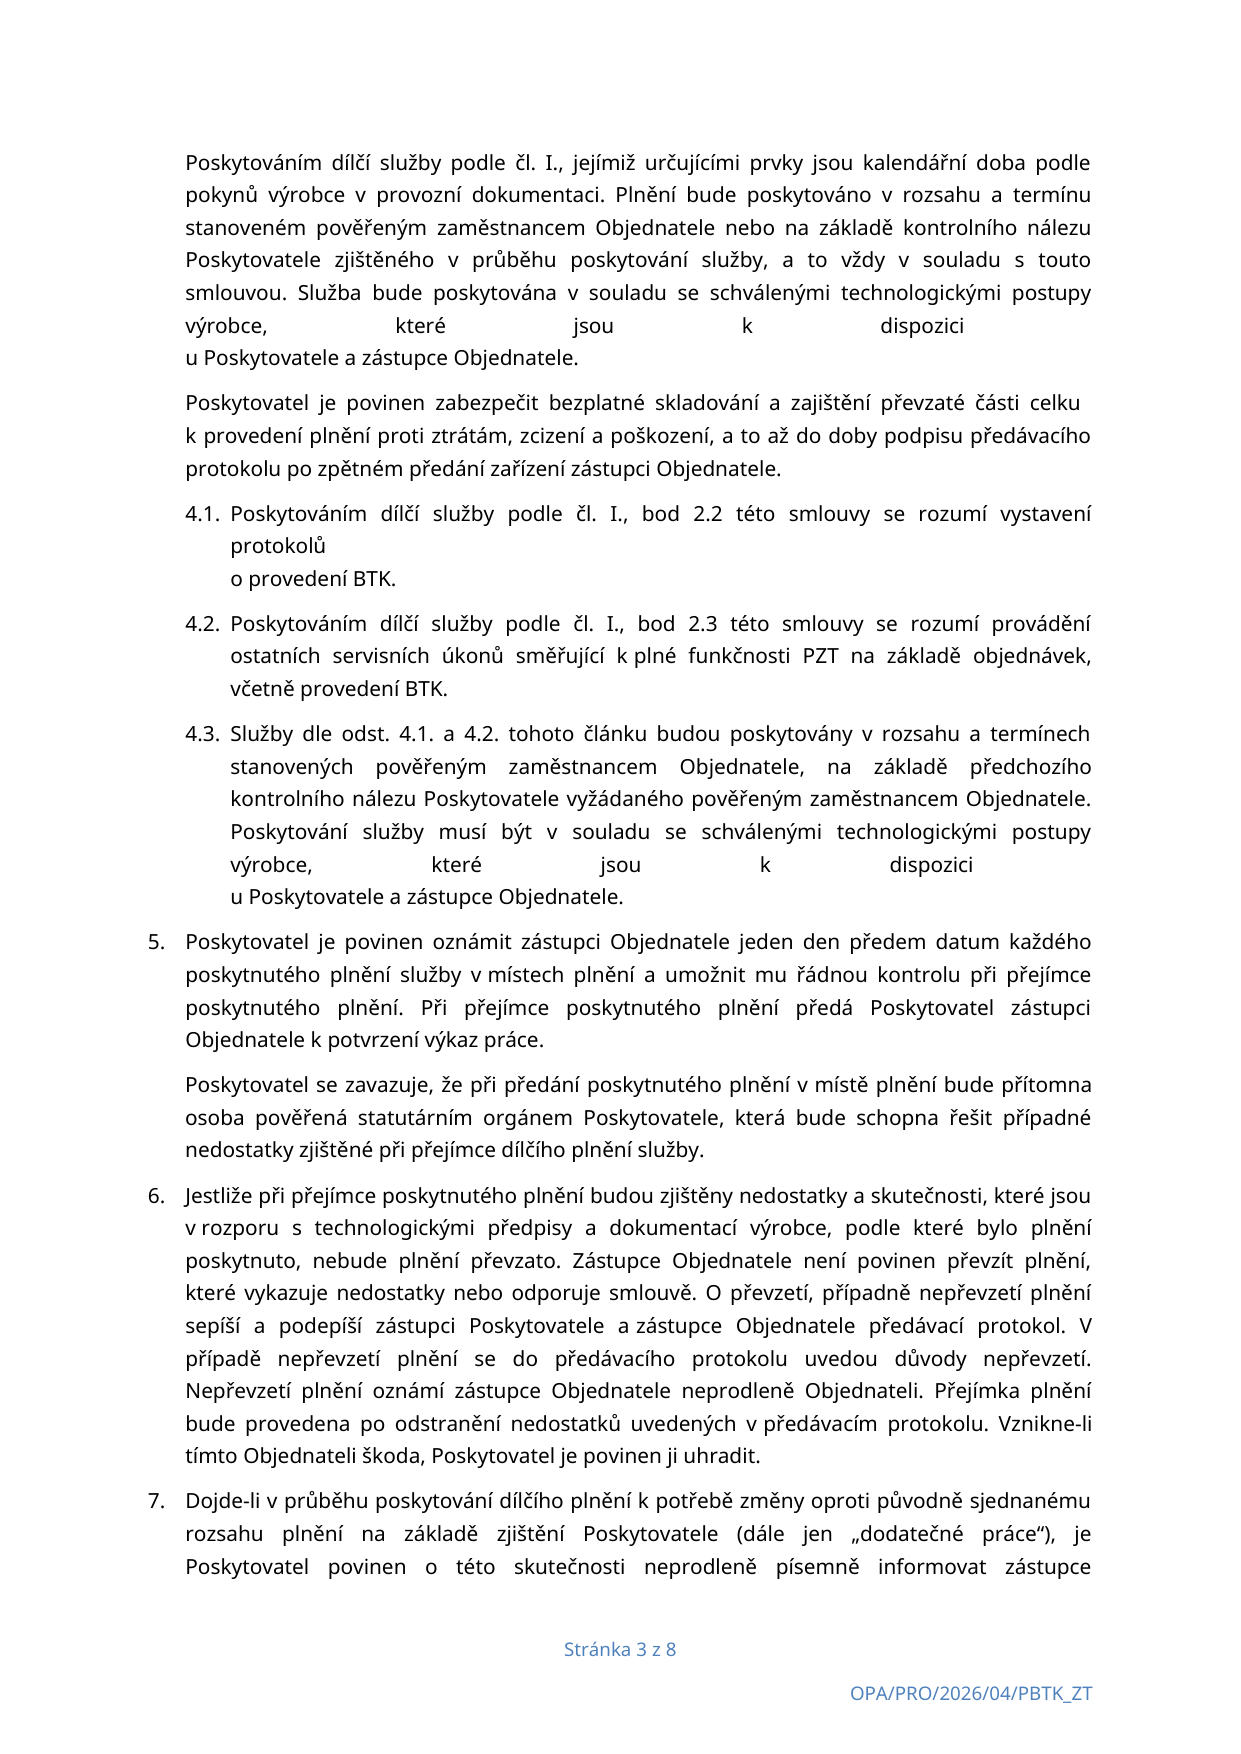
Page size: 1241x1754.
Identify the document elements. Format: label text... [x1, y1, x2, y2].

list Jestliže při přejímce poskytnutého plnění budou zjištěny nedostatky a skutečnosti, které jsou v rozporu s technologickými předpisy a dokumentací výrobce, podle které bylo plnění poskytnuto, nebude plnění převzato. Zástupce Objednatele není povinen převzít plnění, které vykazuje nedostatky nebo odporuje smlouvě. O převzetí, případně nepřevzetí plnění sepíší a podepíší zástupci Poskytovatele a zástupce Objednatele předávací protokol. V případě nepřevzetí plnění se do předávacího protokolu uvedou důvody nepřevzetí. Nepřevzetí plnění oznámí zástupce Objednatele neprodleně Objednateli. Přejímka plnění bude provedena po odstranění nedostatků uvedených v předávacím protokolu. Vznikne-li tímto Objednateli škoda, Poskytovatel je povinen ji uhradit. [148, 1181, 1092, 1470]
list Poskytovatel je povinen zabezpečit bezplatné skladování a zajištění převzaté části celku k provedení plnění proti ztrátám, zcizení a poškození, a to až do doby podpisu předávacího protokolu po zpětném předání zařízení zástupci Objednatele. [185, 388, 1092, 482]
text Poskytovatel se zavazuje, že při předání poskytnutého plnění v místě plnění bude přítomna osoba pověřená statutárním orgánem Poskytovatele, která bude schopna řešit případné nedostatky zjištěné při přejímce dílčího plnění služby. [185, 1070, 1092, 1164]
list Poskytováním dílčí služby podle čl. I., bod 2.3 této smlouvy se rozumí provádění ostatních servisních úkonů směřující k plné funkčnosti PZT na základě objednávek, včetně provedení BTK. [185, 609, 1092, 703]
list Poskytováním dílčí služby podle čl. I., jejímiž určujícími prvky jsou kalendářní doba podle pokynů výrobce v provozní dokumentaci. Plnění bude poskytováno v rozsahu a termínu stanoveném pověřeným zaměstnancem Objednatele nebo na základě kontrolního nálezu Poskytovatele zjištěného v průběhu poskytování služby, a to vždy v souladu s touto smlouvou. Služba bude poskytována v souladu se schválenými technologickými postupy výrobce, které jsou k dispozici u Poskytovatele a zástupce Objednatele. [185, 148, 1092, 372]
list Poskytováním dílčí služby podle čl. I., bod 2.2 této smlouvy se rozumí vystavení protokolů o provedení BTK. [185, 499, 1092, 592]
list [148, 1487, 1092, 1580]
list Služby dle odst. 4.1. a 4.2. tohoto článku budou poskytovány v rozsahu a termínech stanovených pověřeným zaměstnancem Objednatele, na základě předchozího kontrolního nálezu Poskytovatele vyžádaného pověřeným zaměstnancem Objednatele. Poskytování služby musí být v souladu se schválenými technologickými postupy výrobce, které jsou k dispozici u Poskytovatele a zástupce Objednatele. [185, 719, 1092, 911]
list Poskytovatel je povinen oznámit zástupci Objednatele jeden den předem datum každého poskytnutého plnění služby v místech plnění a umožnit mu řádnou kontrolu při přejímce poskytnutého plnění. Při přejímce poskytnutého plnění předá Poskytovatel zástupci Objednatele k potvrzení výkaz práce. [148, 927, 1092, 1054]
